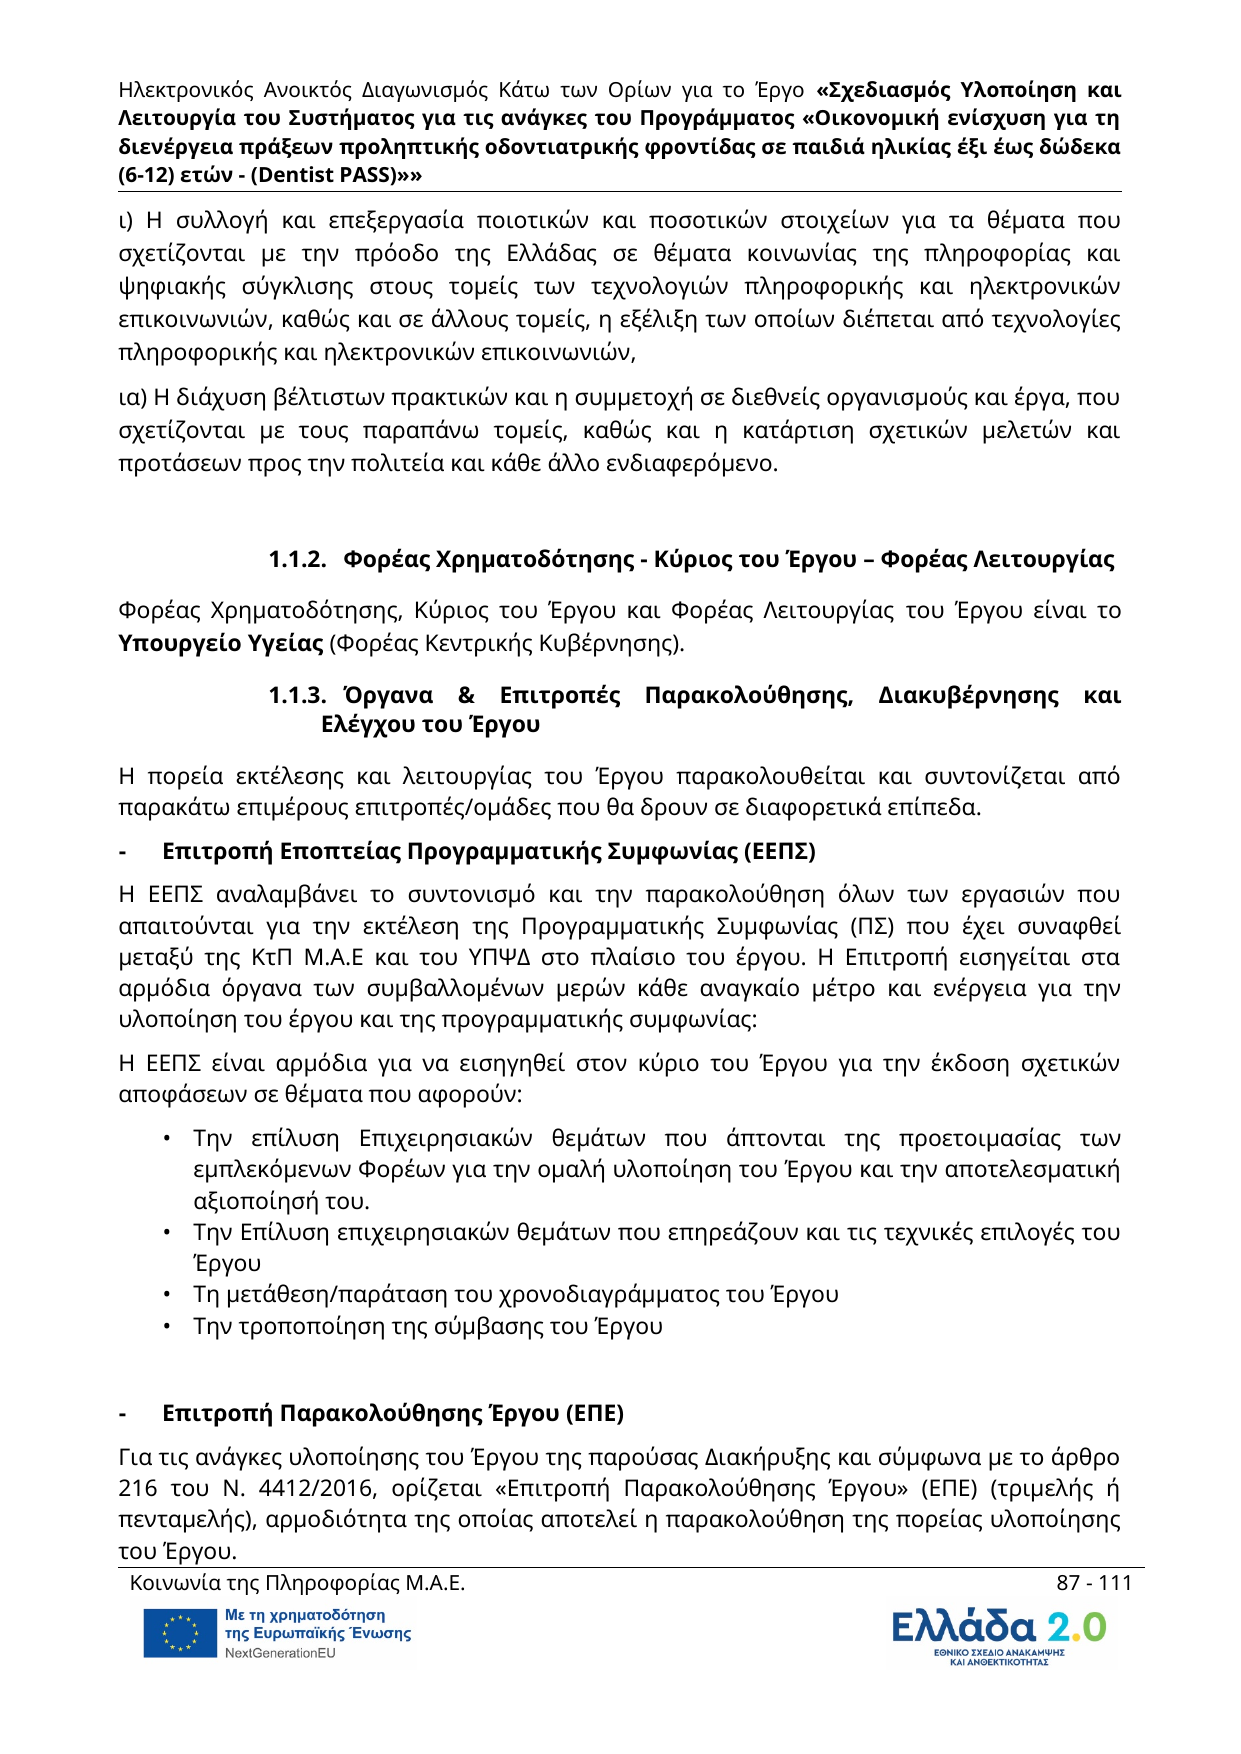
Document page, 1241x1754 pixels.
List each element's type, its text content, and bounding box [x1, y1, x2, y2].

text Η ΕΕΠΣ είναι αρμόδια για να εισηγηθεί στον κύριο του Έργου για την έκδοση σχετικών αποφάσεων σε θέματα που αφορούν: [118, 1047, 1122, 1109]
text ι) Η συλλογή και επεξεργασία ποιοτικών και ποσοτικών στοιχείων για τα θέματα που σχετίζονται με την πρόοδο της Ελλάδας σε θέματα κοινωνίας της πληροφορίας και ψηφιακής σύγκλισης στους τομείς των τεχνολογιών πληροφορικής και ηλεκτρονικών επικοινωνιών, καθώς και σε άλλους τομείς, η εξέλιξη των οποίων διέπεται από τεχνολογίες πληροφορικής και ηλεκτρονικών επικοινωνιών, [118, 204, 1122, 367]
text Φορέας Χρηματοδότησης, Κύριος του Έργου και Φορέας Λειτουργίας του Έργου είναι το Υπουργείο Υγείας (Φορέας Κεντρικής Κυβέρνησης). [118, 594, 1122, 658]
subtitle Φορέας Χρηματοδότησης - Κύριος του Έργου – Φορέας Λειτουργίας [268, 544, 1122, 573]
list Την επίλυση Επιχειρησιακών θεμάτων που άπτονται της προετοιμασίας των εμπλεκόμενων Φορέων για την ομαλή υλοποίηση του Έργου και την αποτελεσματική αξιοποίησή του. [162, 1122, 1122, 1216]
text Η πορεία εκτέλεσης και λειτουργίας του Έργου παρακολουθείται και συντονίζεται από παρακάτω επιμέρους επιτροπές/ομάδες που θα δρουν σε διαφορετικά επίπεδα. [118, 759, 1122, 822]
text ια) Η διάχυση βέλτιστων πρακτικών και η συμμετοχή σε διεθνείς οργανισμούς και έργα, που σχετίζονται με τους παραπάνω τομείς, καθώς και η κατάρτιση σχετικών μελετών και προτάσεων προς την πολιτεία και κάθε άλλο ενδιαφερόμενο. [118, 381, 1122, 478]
list Την Επίλυση επιχειρησιακών θεμάτων που επηρεάζουν και τις τεχνικές επιλογές του Έργου [162, 1216, 1122, 1278]
list Επιτροπή Παρακολούθησης Έργου (ΕΠΕ) [118, 1397, 1122, 1428]
list Την τροποποίηση της σύμβασης του Έργου [162, 1309, 1122, 1341]
text Η ΕΕΠΣ αναλαμβάνει το συντονισμό και την παρακολούθηση όλων των εργασιών που απαιτούνται για την εκτέλεση της Προγραμματικής Συμφωνίας (ΠΣ) που έχει συναφθεί μεταξύ της ΚτΠ Μ.Α.Ε και του ΥΠΨΔ στο πλαίσιο του έργου. Η Επιτροπή εισηγείται στα αρμόδια όργανα των συμβαλλομένων μερών κάθε αναγκαίο μέτρο και ενέργεια για την υλοποίηση του έργου και της προγραμματικής συμφωνίας: [118, 878, 1122, 1034]
subtitle Όργανα & Επιτροπές Παρακολούθησης, Διακυβέρνησης και Ελέγχου του Έργου [268, 680, 1122, 739]
text Για τις ανάγκες υλοποίησης του Έργου της παρούσας Διακήρυξης και σύμφωνα με το άρθρο 216 του Ν. 4412/2016, ορίζεται «Επιτροπή Παρακολούθησης Έργου» (ΕΠΕ) (τριμελής ή πενταμελής), αρμοδιότητα της οποίας αποτελεί η παρακολούθηση της πορείας υλοποίησης του Έργου. [118, 1441, 1122, 1566]
list Τη μετάθεση/παράταση του χρονοδιαγράμματος του Έργου [162, 1278, 1122, 1309]
list Επιτροπή Εποπτείας Προγραμματικής Συμφωνίας (ΕΕΠΣ) [118, 834, 1122, 866]
